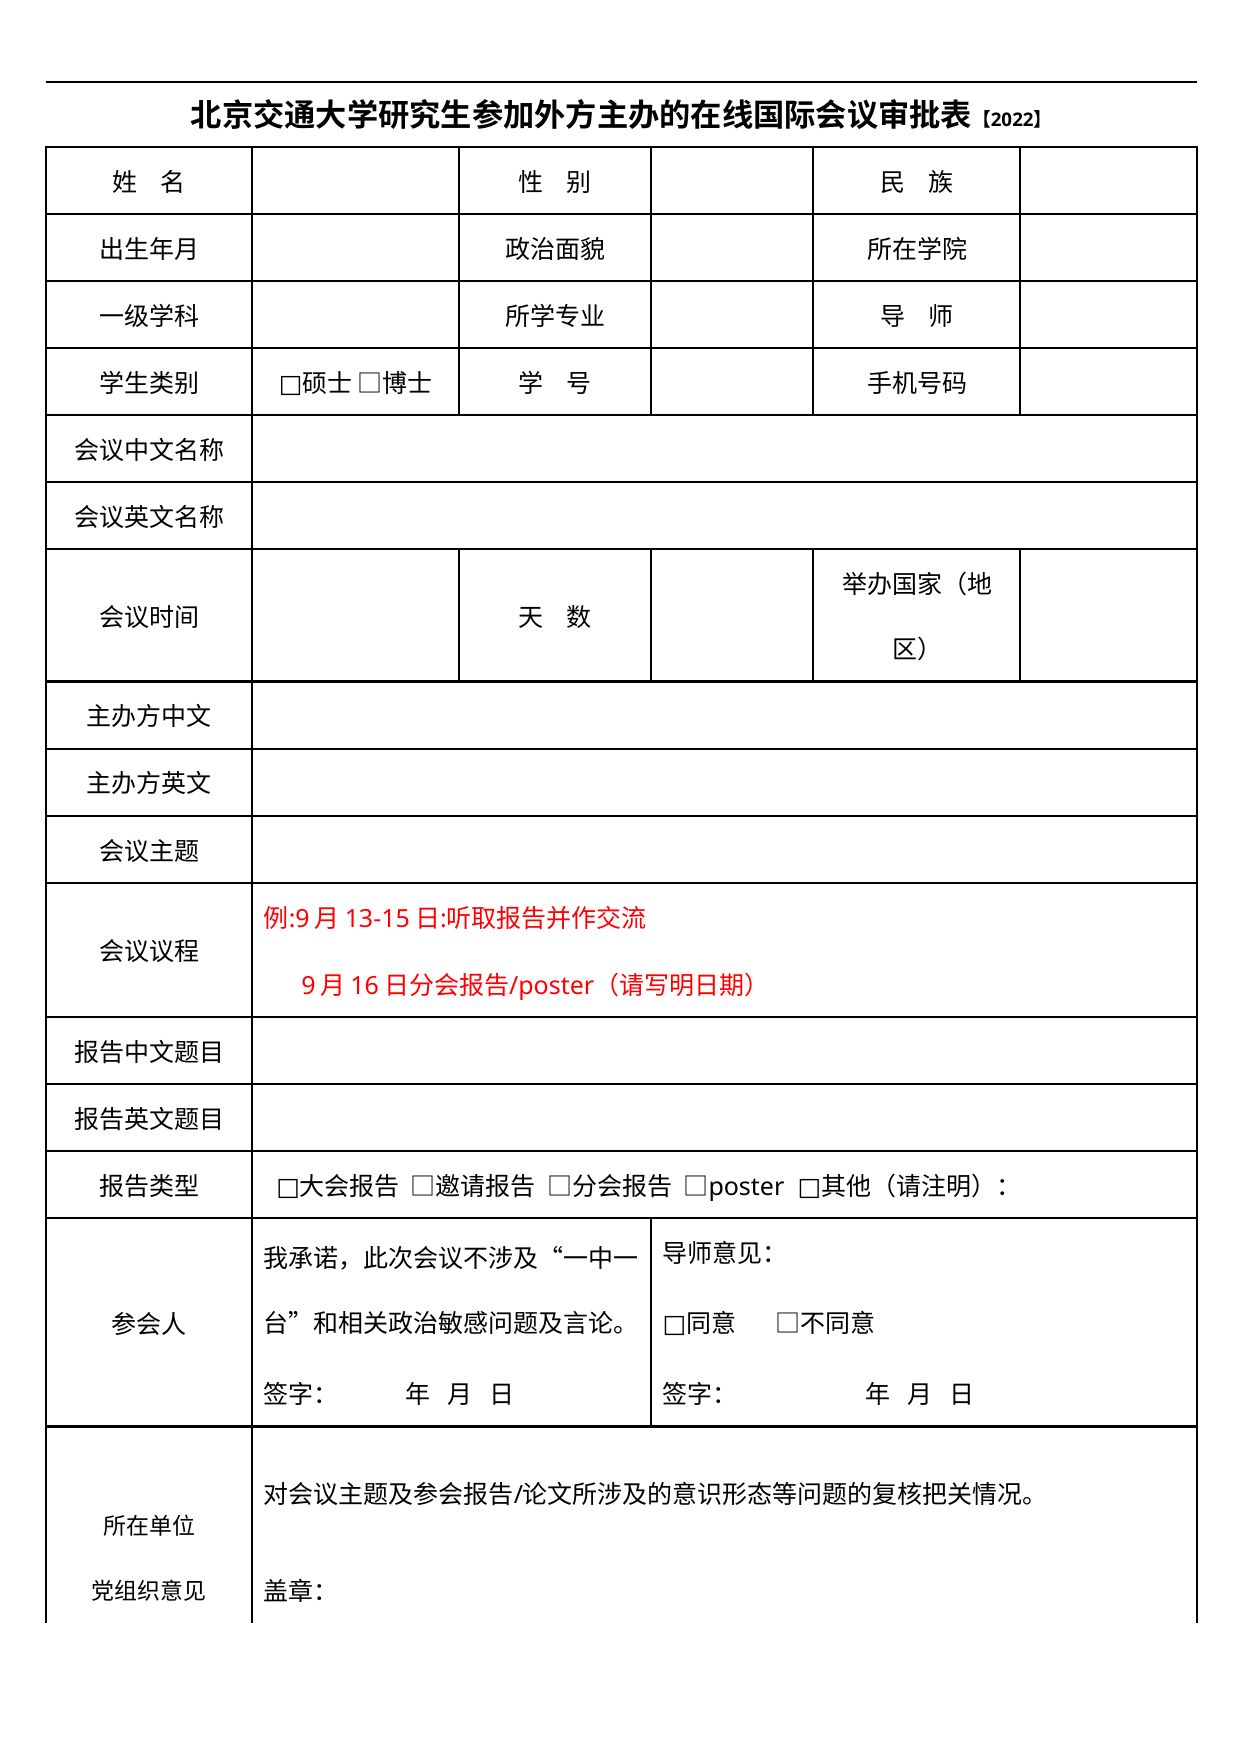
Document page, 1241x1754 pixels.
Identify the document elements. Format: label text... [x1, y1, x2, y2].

table_cell 学生类别 [47, 349, 251, 414]
table_cell [253, 215, 458, 280]
table_cell [253, 817, 1196, 882]
table_cell 学 号 [460, 349, 650, 414]
table_cell 签字： 年 月 日 [253, 1358, 650, 1425]
table_cell 主办方英文 [47, 750, 251, 814]
table_cell [253, 550, 458, 680]
table_cell [652, 148, 812, 213]
table_cell [652, 215, 812, 280]
table_cell 所在单位 [47, 1428, 251, 1557]
table_cell 会议主题 [47, 817, 251, 882]
table_cell [253, 148, 458, 213]
table_cell [1021, 215, 1196, 280]
table_cell 姓 名 [47, 148, 251, 213]
table_cell 报告中文题目 [47, 1018, 251, 1083]
table_cell 所在学院 [814, 215, 1019, 280]
table_cell □硕士 □博士 [253, 349, 458, 414]
table_cell 参会人 [47, 1219, 251, 1425]
table_cell 主办方中文 [47, 683, 251, 747]
table_cell [652, 550, 812, 680]
table_cell [253, 416, 1196, 481]
table_cell 性 别 [460, 148, 650, 213]
table_cell [652, 282, 812, 347]
table_cell 民 族 [814, 148, 1019, 213]
table_cell [253, 750, 1196, 814]
table_cell 会议中文名称 [47, 416, 251, 481]
table_cell 一级学科 [47, 282, 251, 347]
table_cell [253, 683, 1196, 747]
table_cell [1021, 349, 1196, 414]
table_cell 报告类型 [47, 1152, 251, 1217]
table_cell 政治面貌 [460, 215, 650, 280]
table_cell [253, 282, 458, 347]
table_cell 我承诺，此次会议不涉及“一中一台”和相关政治敏感问题及言论。 [253, 1219, 650, 1358]
table_cell 天 数 [460, 550, 650, 680]
table_cell 出生年月 [47, 215, 251, 280]
table_cell 会议时间 [47, 550, 251, 680]
table_cell 例:9月13-15日:听取报告并作交流 [253, 884, 1196, 949]
table_cell □大会报告 □邀请报告 □分会报告 □poster □其他（请注明）： [253, 1152, 1196, 1217]
table_cell 9月16日分会报告/poster（请写明日期） [253, 949, 1196, 1016]
table_cell [253, 1018, 1196, 1083]
table_cell 会议议程 [47, 884, 251, 1016]
table_cell 对会议主题及参会报告/论文所涉及的意识形态等问题的复核把关情况。 [253, 1428, 1196, 1557]
table_cell 盖章： [253, 1558, 1196, 1622]
table_cell [1021, 282, 1196, 347]
table_cell 党组织意见 [47, 1558, 251, 1622]
table_cell [1021, 550, 1196, 680]
table_cell [1021, 148, 1196, 213]
table_cell 导 师 [814, 282, 1019, 347]
table_cell 所学专业 [460, 282, 650, 347]
table_cell 举办国家（地区） [814, 550, 1019, 680]
table_cell 会议英文名称 [47, 483, 251, 548]
table_cell [652, 349, 812, 414]
table_cell 导师意见： □同意 □不同意 [652, 1219, 1196, 1358]
table_cell 报告英文题目 [47, 1085, 251, 1150]
table_cell 手机号码 [814, 349, 1019, 414]
table_cell [253, 483, 1196, 548]
table_cell 签字： 年 月 日 [652, 1358, 1196, 1425]
table_cell [253, 1085, 1196, 1150]
